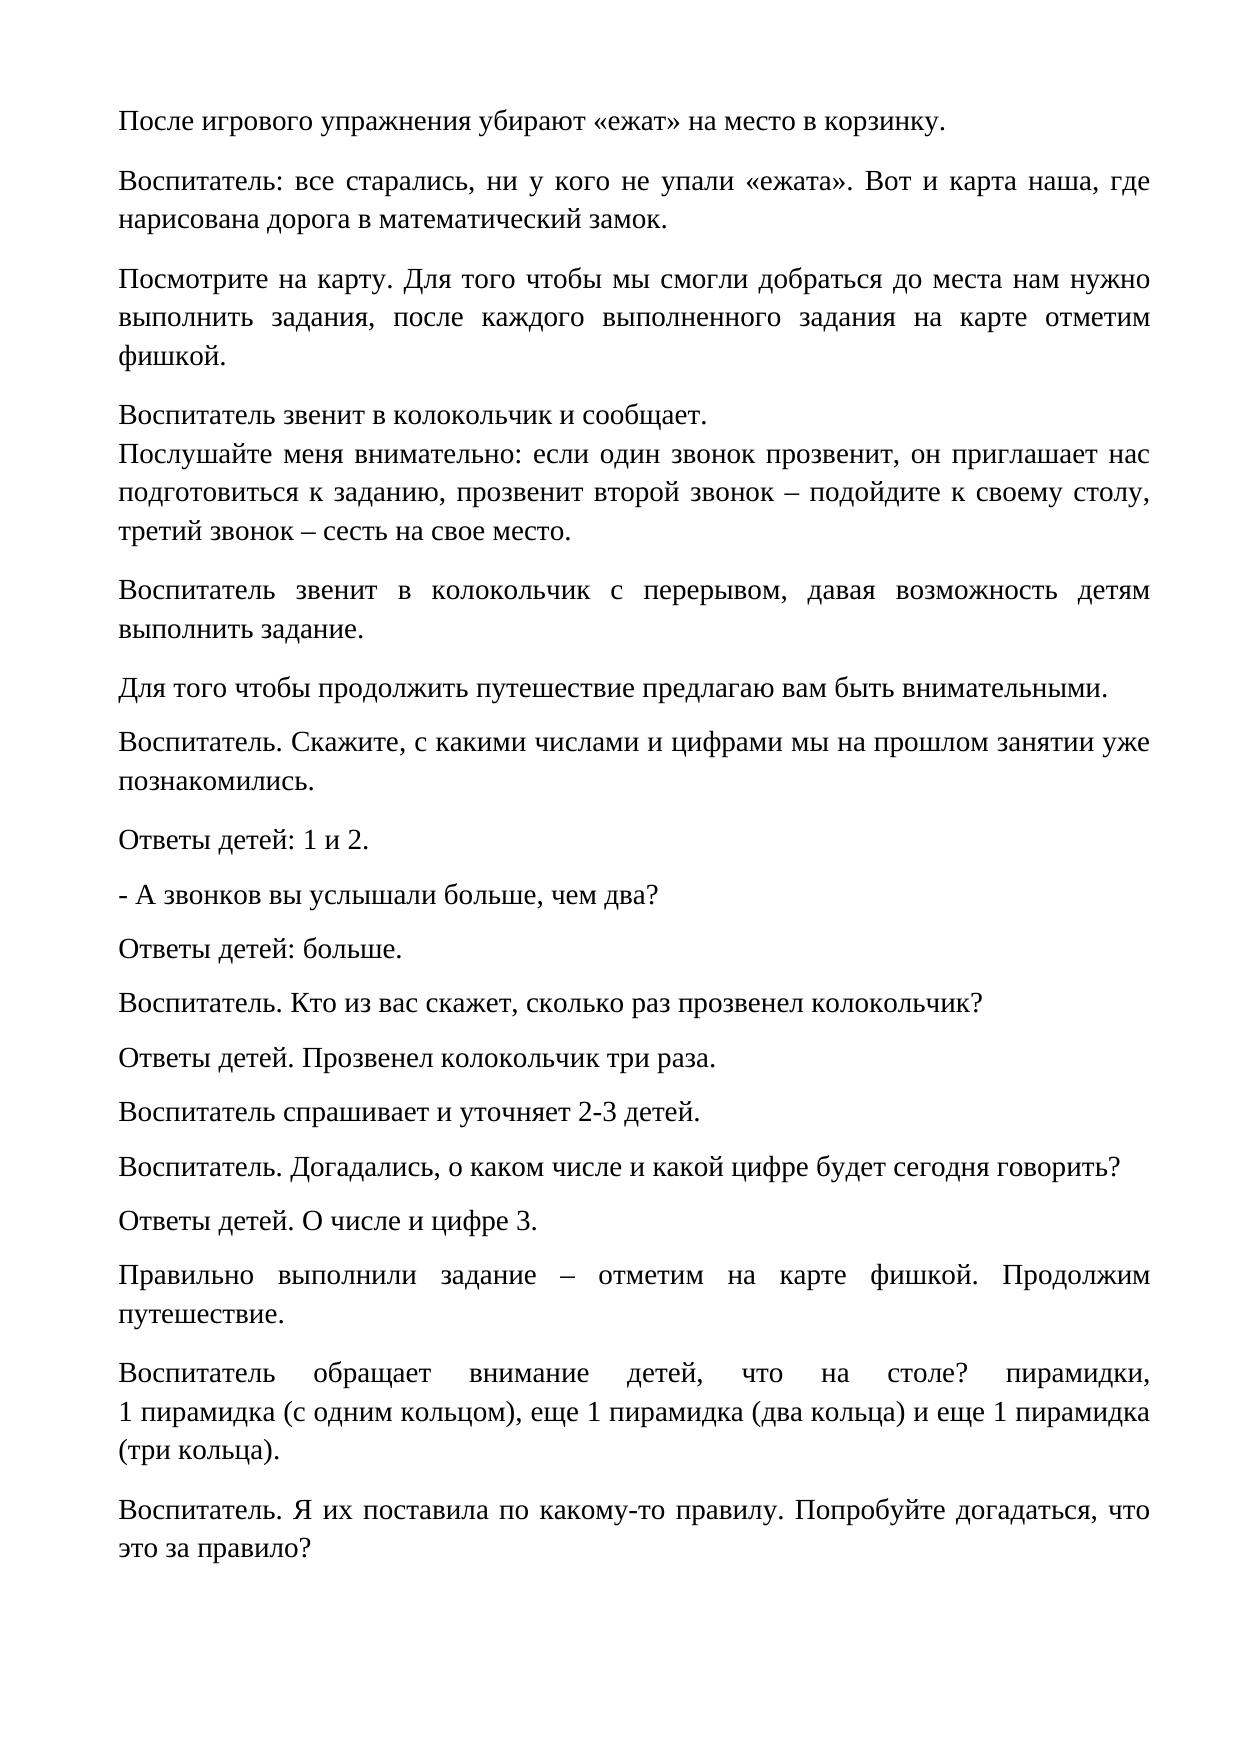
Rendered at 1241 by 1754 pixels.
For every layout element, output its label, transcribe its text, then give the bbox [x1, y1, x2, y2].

text Ответы детей. Прозвенел колокольчик три раза. [118, 1040, 1152, 1073]
text Для того чтобы продолжить путешествие предлагаю вам быть внимательными. [118, 670, 1152, 704]
text Воспитатель. Скажите, с какими числами и цифрами мы на прошлом занятии уже познакомились. [118, 724, 1152, 797]
text Ответы детей: 1 и 2. [118, 822, 1152, 856]
text Посмотрите на карту. Для того чтобы мы смогли добраться до места нам нужно выполнить задания, после каждого выполненного задания на карте отметим фишкой. [118, 261, 1152, 371]
text Воспитатель. Догадались, о каком числе и какой цифре будет сегодня говорить? [118, 1149, 1152, 1182]
text Воспитатель: все старались, ни у кого не упали «ежата». Вот и карта наша, где нарисована дорога в математический замок. [118, 163, 1152, 235]
text - А звонков вы услышали больше, чем два? [118, 877, 1152, 910]
text Послушайте меня внимательно: если один звонок прозвенит, он приглашает нас подготовиться к заданию, прозвенит второй звонок – подойдите к своему столу, третий звонок – сесть на свое место. [118, 436, 1152, 546]
text Ответы детей. О числе и цифре 3. [118, 1203, 1152, 1237]
text Воспитатель. Кто из вас скажет, сколько раз прозвенел колокольчик? [118, 986, 1152, 1019]
text После игрового упражнения убирают «ежат» на место в корзинку. [118, 103, 1152, 137]
text Воспитатель. Я их поставила по какому-то правилу. Попробуйте догадаться, что это за правило? [118, 1492, 1152, 1564]
text Воспитатель обращает внимание детей, что на столе? пирамидки, 1 пирамидка (с одним кольцом), еще 1 пирамидка (два кольца) и еще 1 пирамидка (три кольца). [118, 1355, 1152, 1466]
text Воспитатель звенит в колокольчик и сообщает. [118, 397, 1152, 431]
text Правильно выполнили задание – отметим на карте фишкой. Продолжим путешествие. [118, 1257, 1152, 1329]
text Ответы детей: больше. [118, 931, 1152, 965]
text Воспитатель спрашивает и уточняет 2-3 детей. [118, 1094, 1152, 1128]
text Воспитатель звенит в колокольчик с перерывом, давая возможность детям выполнить задание. [118, 572, 1152, 644]
